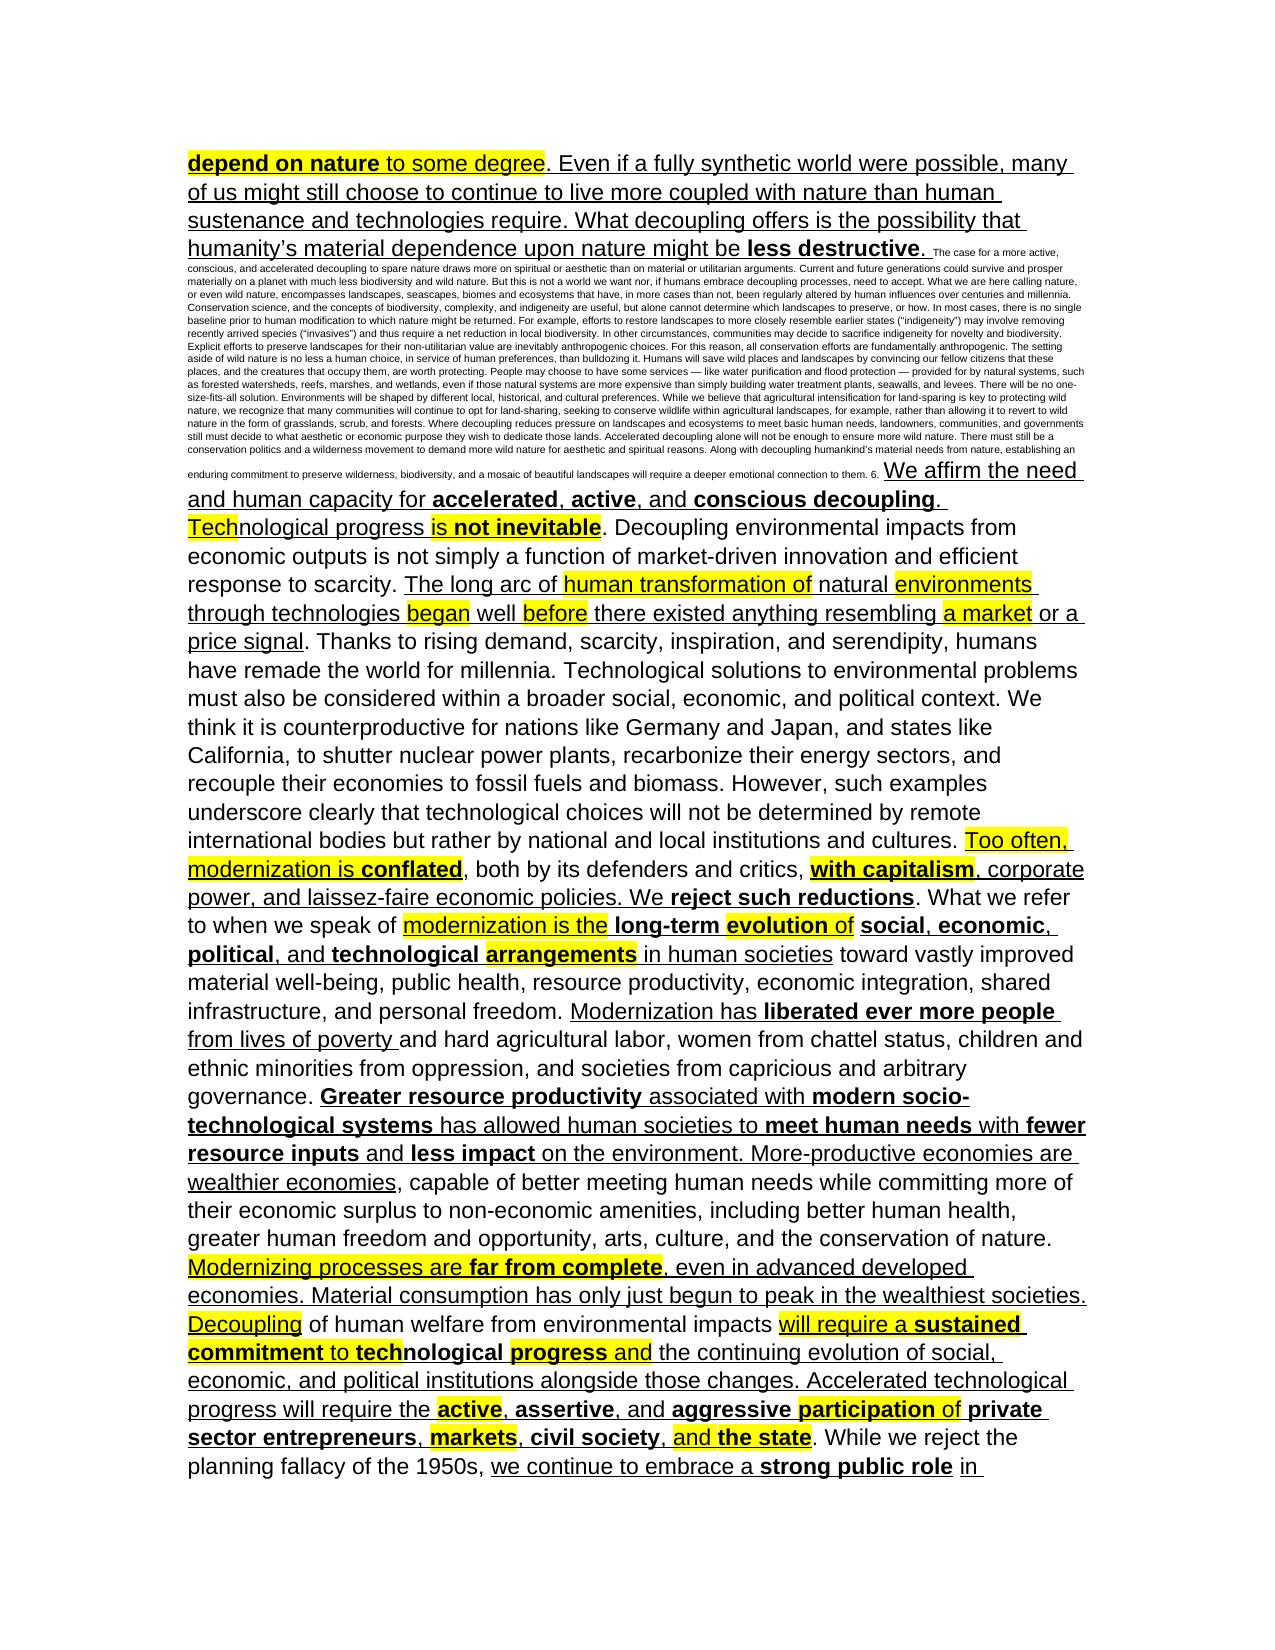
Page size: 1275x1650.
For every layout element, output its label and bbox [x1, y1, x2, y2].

text [187, 150, 1087, 1305]
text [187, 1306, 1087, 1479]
